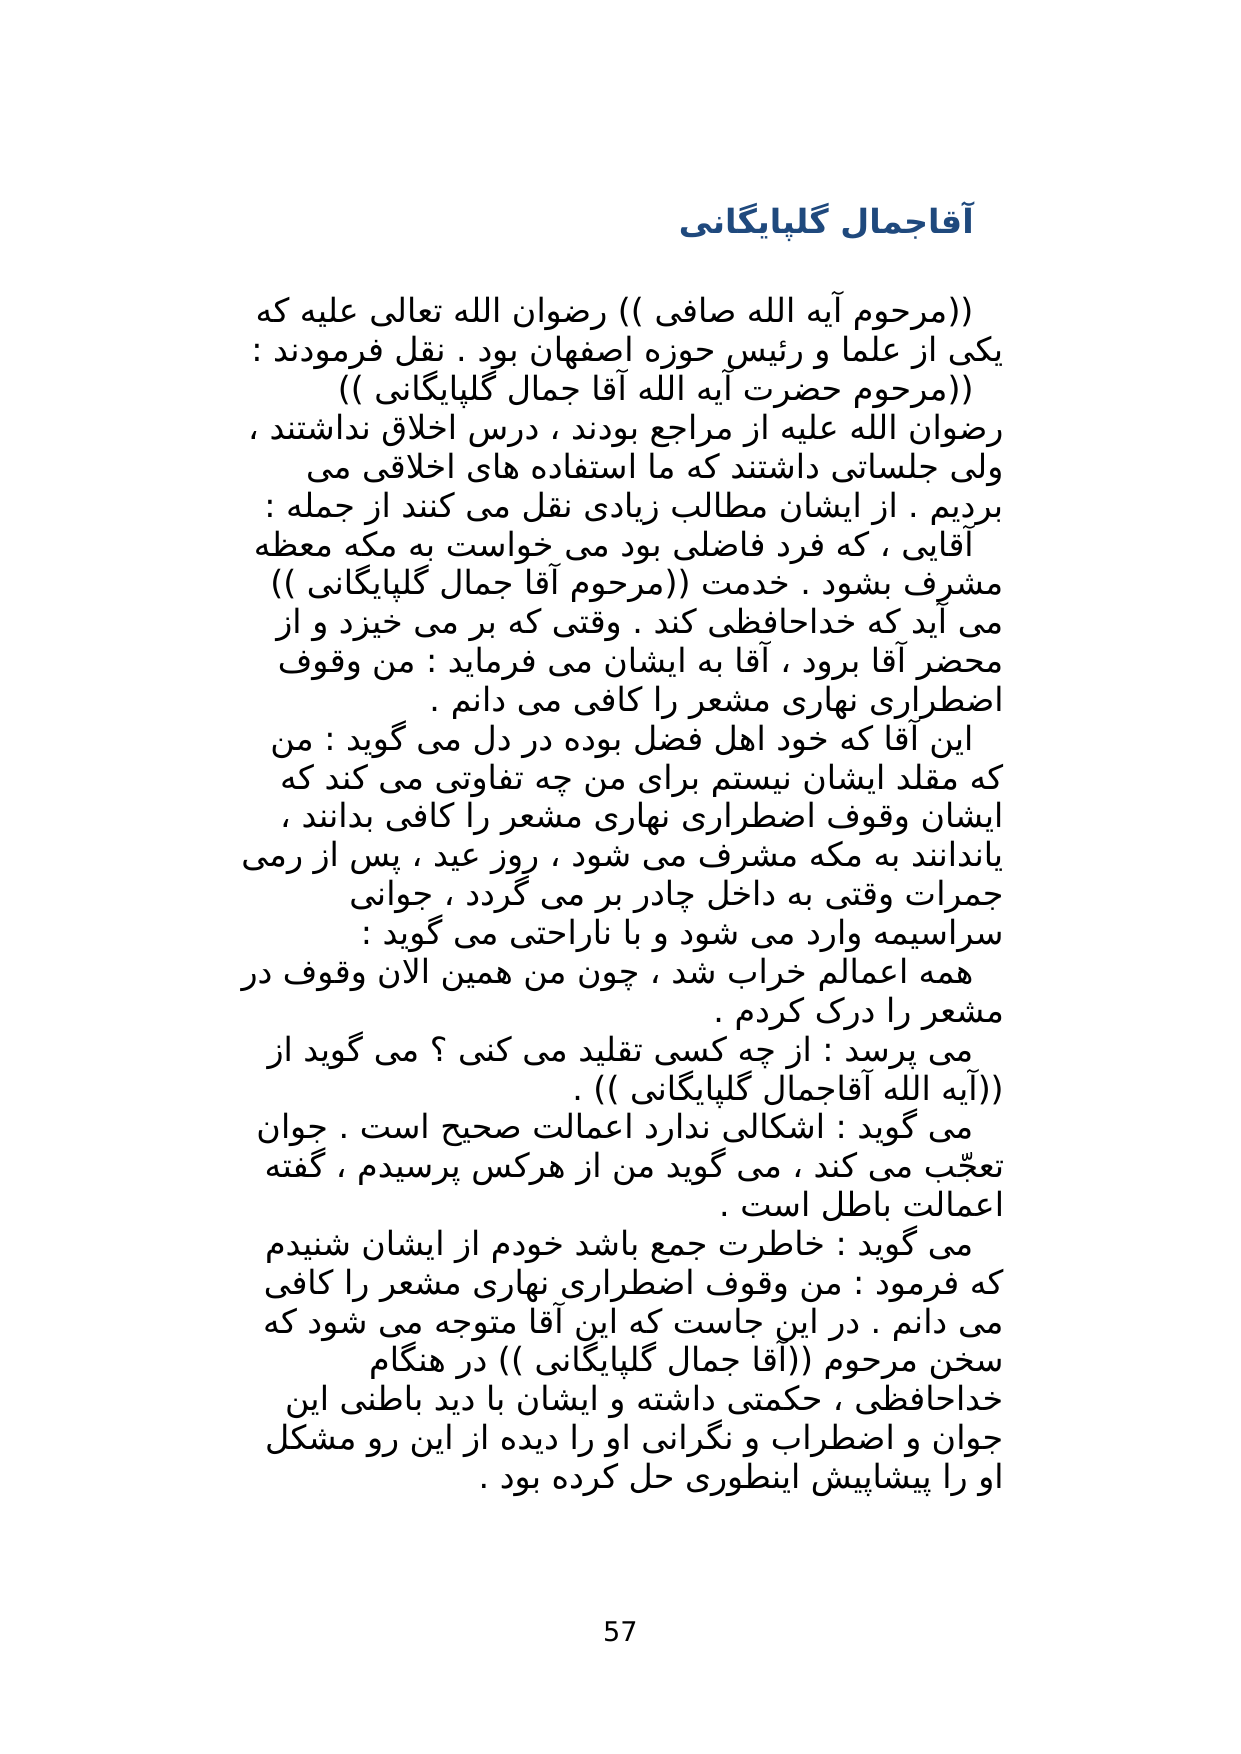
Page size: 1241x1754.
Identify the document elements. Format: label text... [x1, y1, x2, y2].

text می گوید : اشکالی ندارد اعمالت صحیح است . جوان تعجّب می کند ، می گوید من از هرکس پرسیدم ، گفته اعمالت باطل است . [236, 1108, 1004, 1224]
subtitle آقاجمال گلپایگانی [236, 202, 1004, 241]
text همه اعمالم خراب شد ، چون من همین الان وقوف در مشعر را درک کردم . [236, 952, 1004, 1030]
text آقایی ، که فرد فاضلی بود می خواست به مکه معظه مشرف بشود . خدمت ((مرحوم آقا جمال گلپایگانی )) می آید که خداحافظی کند . وقتی که بر می خیزد و از محضر آقا برود ، آقا به ایشان می فرماید : من وقوف اضطراری نهاری مشعر را کافی می دانم . [236, 525, 1004, 719]
text می گوید : خاطرت جمع باشد خودم از ایشان شنیدم که فرمود : من وقوف اضطراری نهاری مشعر را کافی می دانم . در این جاست که این آقا متوجه می شود که سخن مرحوم ((آقا جمال گلپایگانی )) در هنگام خداحافظی ، حکمتی داشته و ایشان با دید باطنی این جوان و اضطراب و نگرانی او را دیده از این رو مشکل او را پیشاپیش اینطوری حل کرده بود . [236, 1224, 1004, 1496]
text می پرسد : از چه کسی تقلید می کنی ؟ می گوید از ((آیه الله آقاجمال گلپایگانی )) . [236, 1030, 1004, 1108]
text این آقا که خود اهل فضل بوده در دل می گوید : من که مقلد ایشان نیستم برای من چه تفاوتی می کند که ایشان وقوف اضطراری نهاری مشعر را کافی بدانند ، یاندانند به مکه مشرف می شود ، روز عید ، پس از رمی جمرات وقتی به داخل چادر بر می گردد ، جوانی سراسیمه وارد می شود و با ناراحتی می گوید : [236, 719, 1004, 952]
text ((مرحوم حضرت آیه الله آقا جمال گلپایگانی )) رضوان الله علیه از مراجع بودند ، درس اخلاق نداشتند ، ولی جلساتی داشتند که ما استفاده های اخلاقی می بردیم . از ایشان مطالب زیادی نقل می کنند از جمله : [236, 369, 1004, 525]
text ((مرحوم آیه الله صافی )) رضوان الله تعالی علیه که یکی از علما و رئیس حوزه اصفهان بود . نقل فرمودند : [236, 292, 1004, 369]
